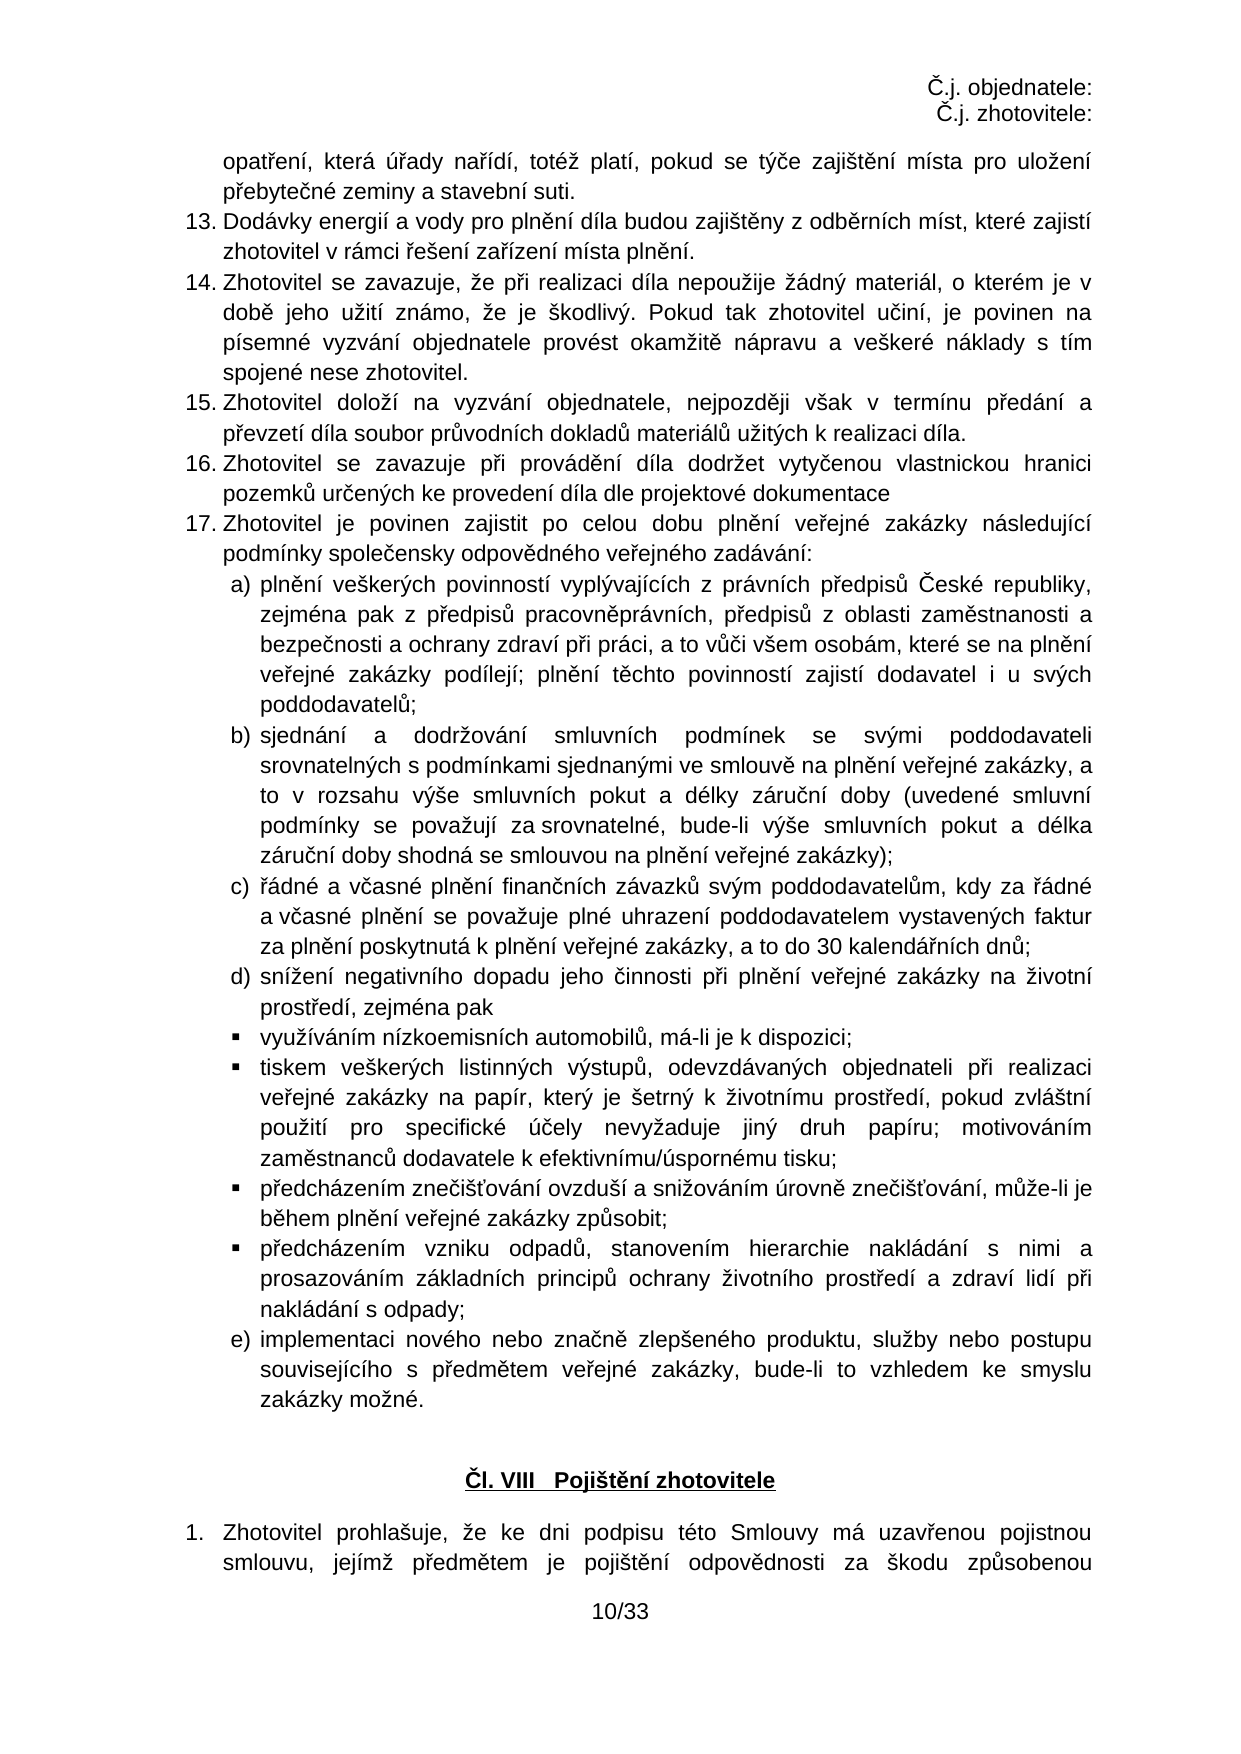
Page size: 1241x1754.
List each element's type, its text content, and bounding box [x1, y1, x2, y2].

list předcházením znečišťování ovzduší a snižováním úrovně znečišťování, může-li je během plnění veřejné zakázky způsobit; [230, 1175, 1093, 1231]
list sjednání a dodržování smluvních podmínek se svými poddodavateli srovnatelných s podmínkami sjednanými ve smlouvě na plnění veřejné zakázky, a to v rozsahu výše smluvních pokut a délky záruční doby (uvedené smluvní podmínky se považují za srovnatelné, bude-li výše smluvních pokut a délka záruční doby shodná se smlouvou na plnění veřejné zakázky); [230, 722, 1093, 869]
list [185, 148, 1093, 204]
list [185, 1518, 1093, 1575]
list předcházením vzniku odpadů, stanovením hierarchie nakládání s nimi a prosazováním základních principů ochrany životního prostředí a zdraví lidí při nakládání s odpady; [230, 1235, 1093, 1322]
list Zhotovitel doloží na vyzvání objednatele, nejpozději však v termínu předání a převzetí díla soubor průvodních dokladů materiálů užitých k realizaci díla. [185, 389, 1093, 446]
text Čl. VIII Pojištění zhotovitele [148, 1467, 1093, 1494]
list plnění veškerých povinností vyplývajících z právních předpisů České republiky, zejména pak z předpisů pracovněprávních, předpisů z oblasti zaměstnanosti a bezpečnosti a ochrany zdraví při práci, a to vůči všem osobám, které se na plnění veřejné zakázky podílejí; plnění těchto povinností zajistí dodavatel i u svých poddodavatelů; [230, 571, 1093, 718]
list řádné a včasné plnění finančních závazků svým poddodavatelům, kdy za řádné a včasné plnění se považuje plné uhrazení poddodavatelem vystavených faktur za plnění poskytnutá k plnění veřejné zakázky, a to do 30 kalendářních dnů; [230, 873, 1093, 959]
list Zhotovitel se zavazuje, že při realizaci díla nepoužije žádný materiál, o kterém je v době jeho užití známo, že je škodlivý. Pokud tak zhotovitel učiní, je povinen na písemné vyzvání objednatele provést okamžitě nápravu a veškeré náklady s tím spojené nese zhotovitel. [185, 268, 1093, 385]
list využíváním nízkoemisních automobilů, má-li je k dispozici; [230, 1024, 1093, 1050]
list Zhotovitel je povinen zajistit po celou dobu plnění veřejné zakázky následující podmínky společensky odpovědného veřejného zadávání: [185, 510, 1093, 567]
list Zhotovitel se zavazuje při provádění díla dodržet vytyčenou vlastnickou hranici pozemků určených ke provedení díla dle projektové dokumentace [185, 450, 1093, 506]
list Dodávky energií a vody pro plnění díla budou zajištěny z odběrních míst, které zajistí zhotovitel v rámci řešení zařízení místa plnění. [185, 208, 1093, 264]
list snížení negativního dopadu jeho činnosti při plnění veřejné zakázky na životní prostředí, zejména pak [230, 963, 1093, 1020]
list implementaci nového nebo značně zlepšeného produktu, služby nebo postupu souvisejícího s předmětem veřejné zakázky, bude-li to vzhledem ke smyslu zakázky možné. [230, 1326, 1093, 1412]
list tiskem veškerých listinných výstupů, odevzdávaných objednateli při realizaci veřejné zakázky na papír, který je šetrný k životnímu prostředí, pokud zvláštní použití pro specifické účely nevyžaduje jiný druh papíru; motivováním zaměstnanců dodavatele k efektivnímu/úspornému tisku; [230, 1054, 1093, 1171]
